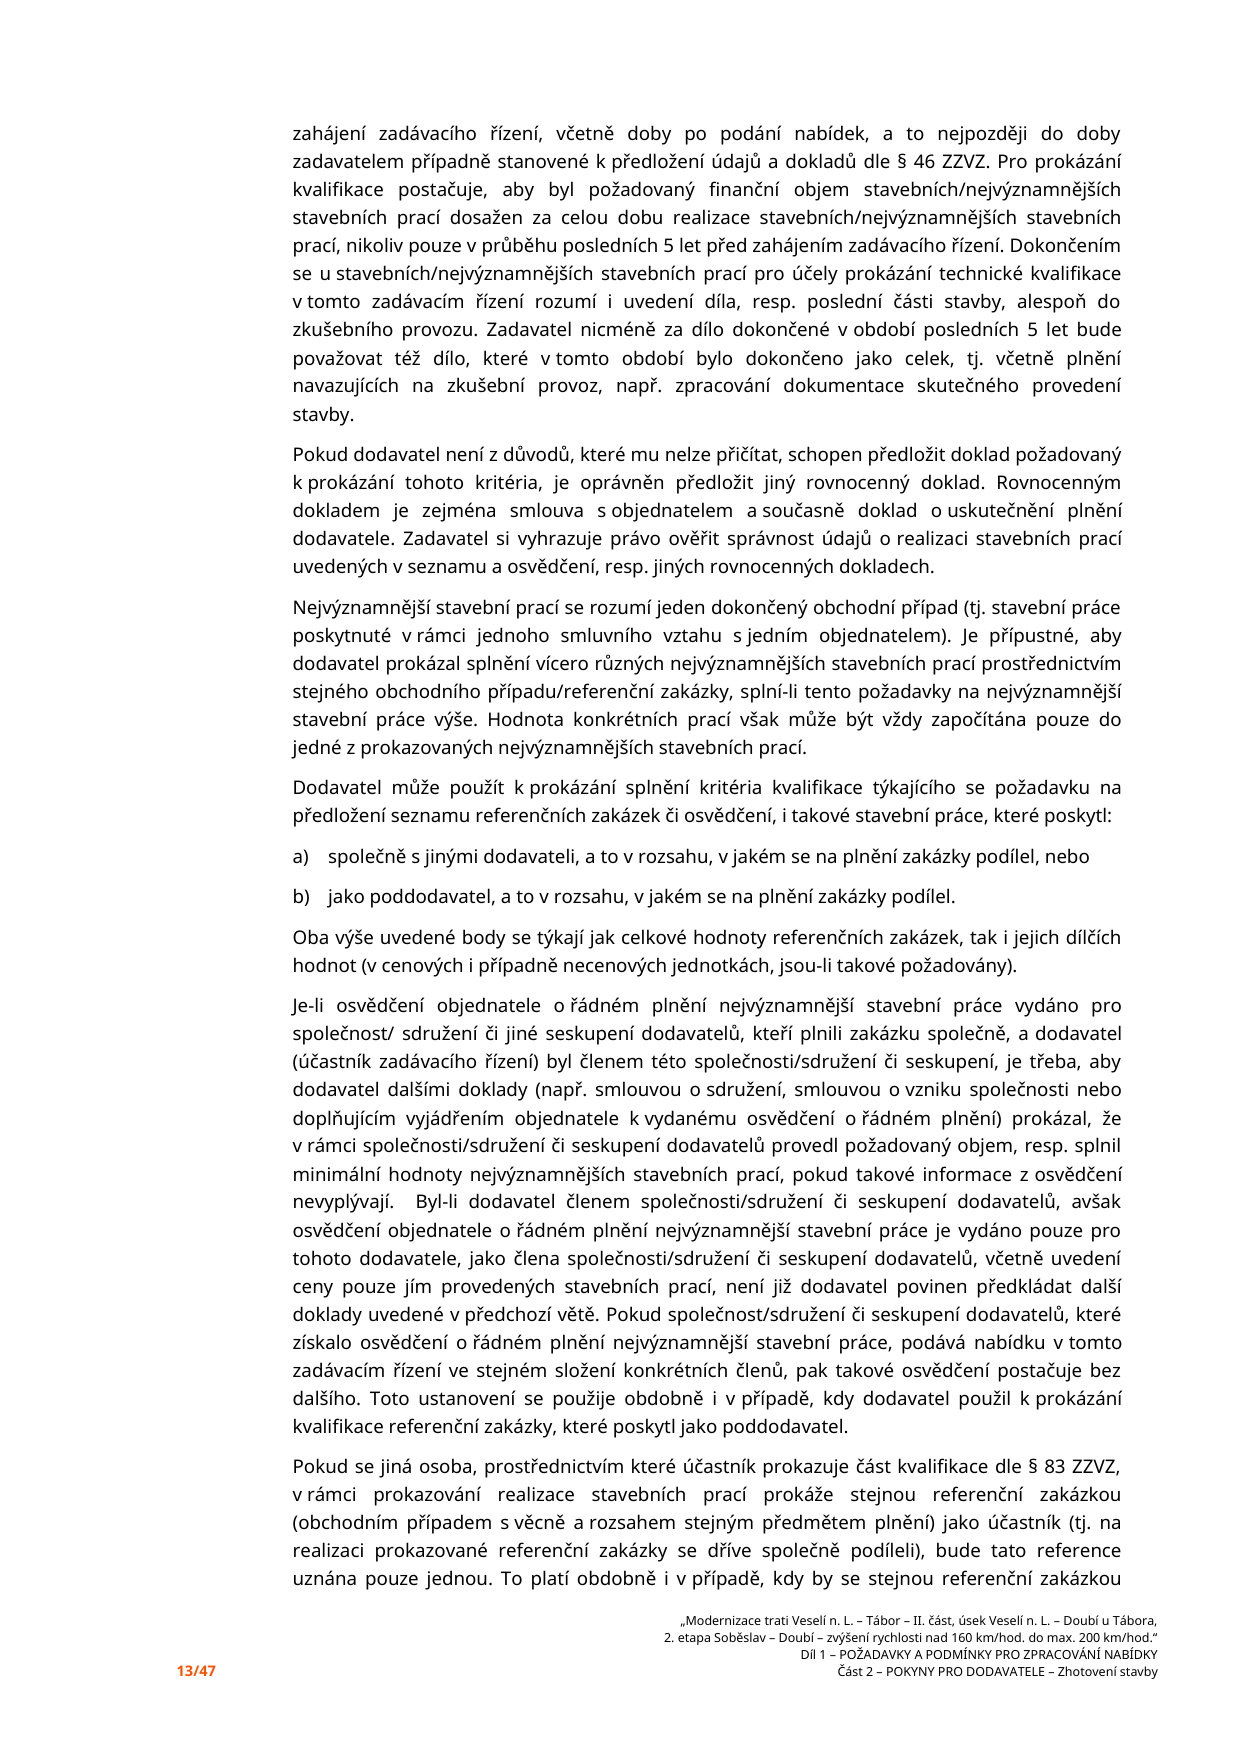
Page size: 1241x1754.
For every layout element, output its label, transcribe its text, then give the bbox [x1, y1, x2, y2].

text Dodavatel může použít k prokázání splnění kritéria kvalifikace týkajícího se požadavku na předložení seznamu referenčních zakázek či osvědčení, i takové stavební práce, které poskytl: [292, 774, 1122, 828]
text jako poddodavatel, a to v rozsahu, v jakém se na plnění zakázky podílel. [292, 884, 1122, 909]
list společně s jinými dodavateli, a to v rozsahu, v jakém se na plnění zakázky podílel, nebo [292, 843, 1122, 869]
text Je-li osvědčení objednatele o řádném plnění nejvýznamnější stavební práce vydáno pro společnost/ sdružení či jiné seskupení dodavatelů, kteří plnili zakázku společně, a dodavatel (účastník zadávacího řízení) byl členem této společnosti/sdružení či seskupení, je třeba, aby dodavatel dalšími doklady (např. smlouvou o sdružení, smlouvou o vzniku společnosti nebo doplňujícím vyjádřením objednatele k vydanému osvědčení o řádném plnění) prokázal, že v rámci společnosti/sdružení či seskupení dodavatelů provedl požadovaný objem, resp. splnil minimální hodnoty nejvýznamnějších stavebních prací, pokud takové informace z osvědčení nevyplývají. Byl-li dodavatel členem společnosti/sdružení či seskupení dodavatelů, avšak osvědčení objednatele o řádném plnění nejvýznamnější stavební práce je vydáno pouze pro tohoto dodavatele, jako člena společnosti/sdružení či seskupení dodavatelů, včetně uvedení ceny pouze jím provedených stavebních prací, není již dodavatel povinen předkládat další doklady uvedené v předchozí větě. Pokud společnost/sdružení či seskupení dodavatelů, které získalo osvědčení o řádném plnění nejvýznamnější stavební práce, podává nabídku v tomto zadávacím řízení ve stejném složení konkrétních členů, pak takové osvědčení postačuje bez dalšího. Toto ustanovení se použije obdobně i v případě, kdy dodavatel použil k prokázání kvalifikace referenční zakázky, které poskytl jako poddodavatel. [292, 993, 1122, 1438]
text Oba výše uvedené body se týkají jak celkové hodnoty referenčních zakázek, tak i jejich dílčích hodnot (v cenových i případně necenových jednotkách, jsou-li takové požadovány). [292, 924, 1122, 978]
text Pokud dodavatel není z důvodů, které mu nelze přičítat, schopen předložit doklad požadovaný k prokázání tohoto kritéria, je oprávněn předložit jiný rovnocenný doklad. Rovnocenným dokladem je zejména smlouva s objednatelem a současně doklad o uskutečnění plnění dodavatele. Zadavatel si vyhrazuje právo ověřit správnost údajů o realizaci stavebních prací uvedených v seznamu a osvědčení, resp. jiných rovnocenných dokladech. [292, 441, 1122, 579]
text Nejvýznamnější stavební prací se rozumí jeden dokončený obchodní případ (tj. stavební práce poskytnuté v rámci jednoho smluvního vztahu s jedním objednatelem). Je přípustné, aby dodavatel prokázal splnění vícero různých nejvýznamnějších stavebních prací prostřednictvím stejného obchodního případu/referenční zakázky, splní-li tento požadavky na nejvýznamnější stavební práce výše. Hodnota konkrétních prací však může být vždy započítána pouze do jedné z prokazovaných nejvýznamnějších stavebních prací. [292, 594, 1122, 759]
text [292, 121, 1122, 426]
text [292, 1453, 1122, 1591]
